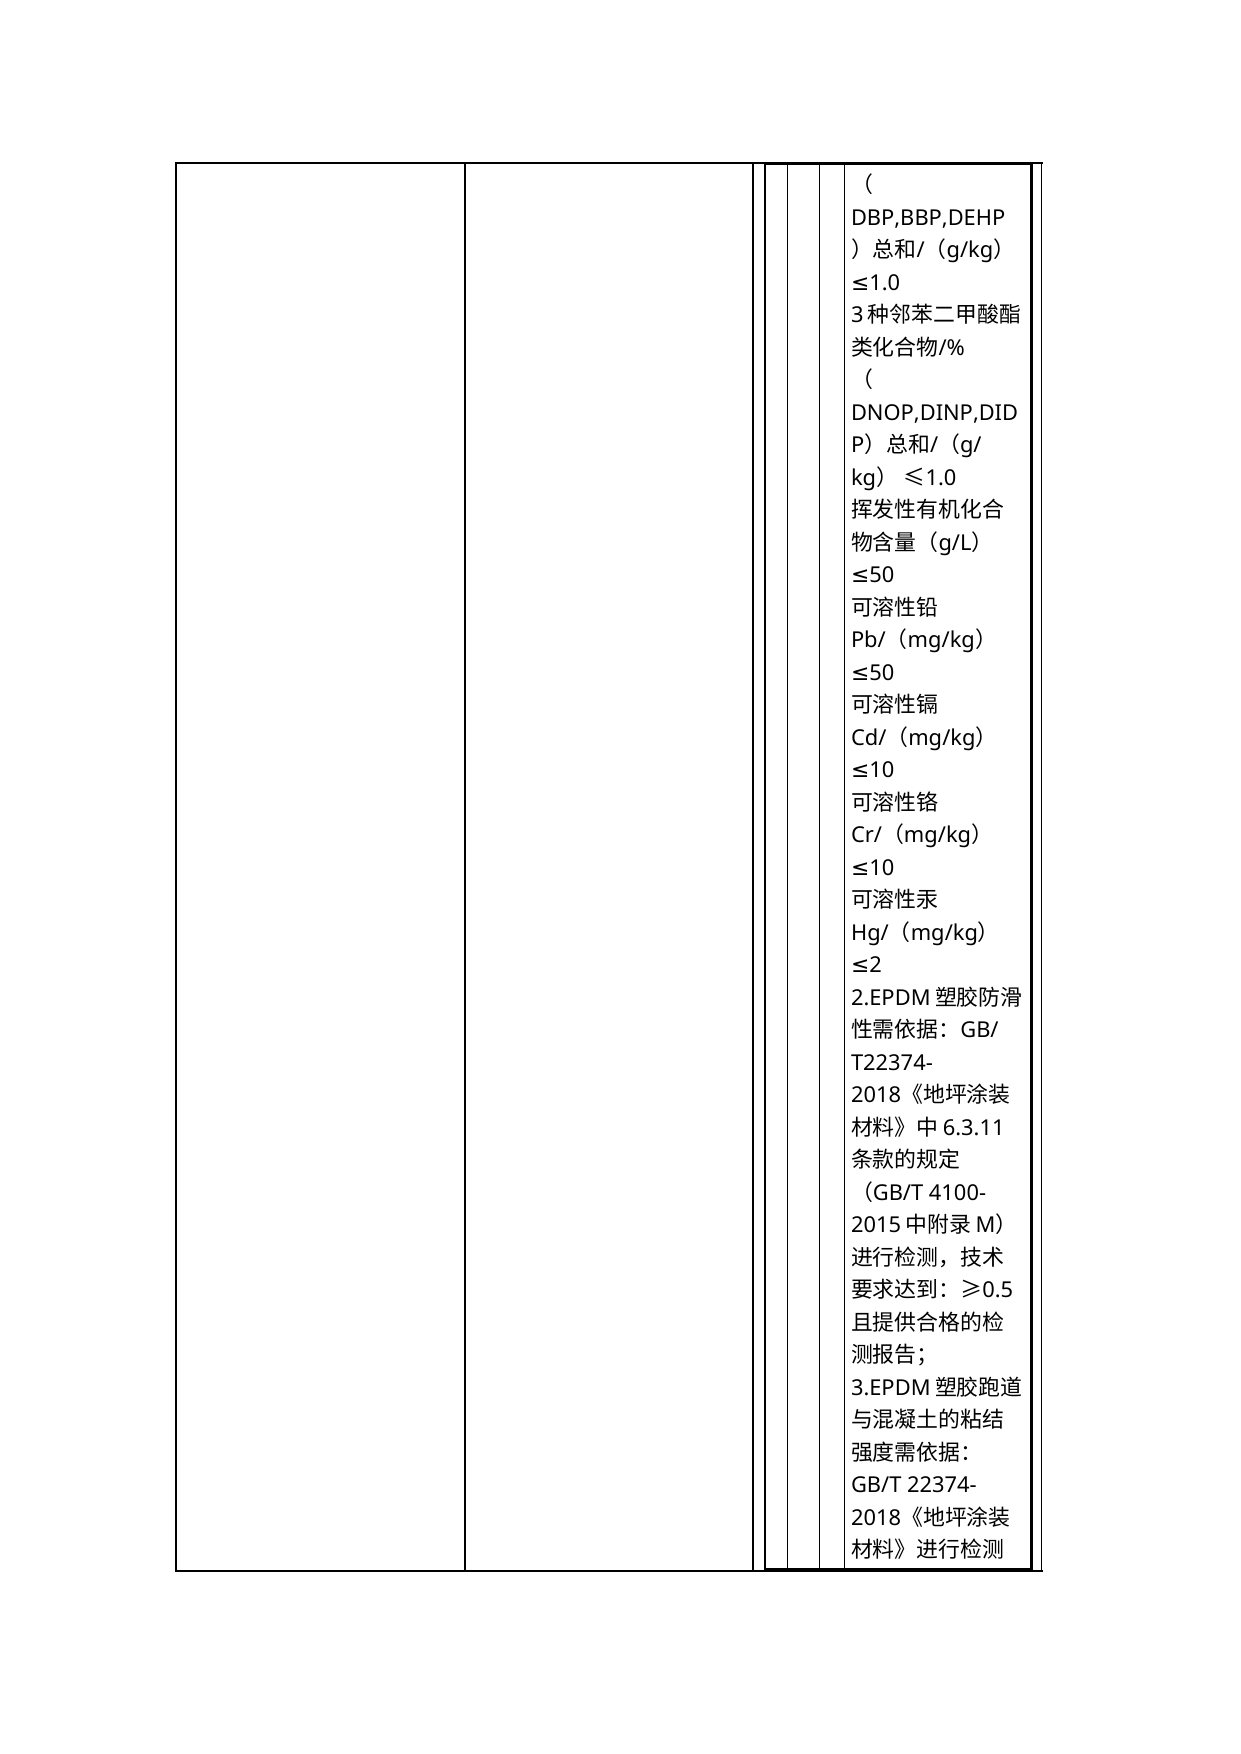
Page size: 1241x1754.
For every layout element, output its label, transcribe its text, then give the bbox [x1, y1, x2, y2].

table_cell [766, 165, 787, 1568]
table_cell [845, 165, 1030, 1568]
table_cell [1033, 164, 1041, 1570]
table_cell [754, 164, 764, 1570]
table_cell ▲ [466, 164, 752, 1570]
table_cell 1 [177, 164, 464, 1570]
